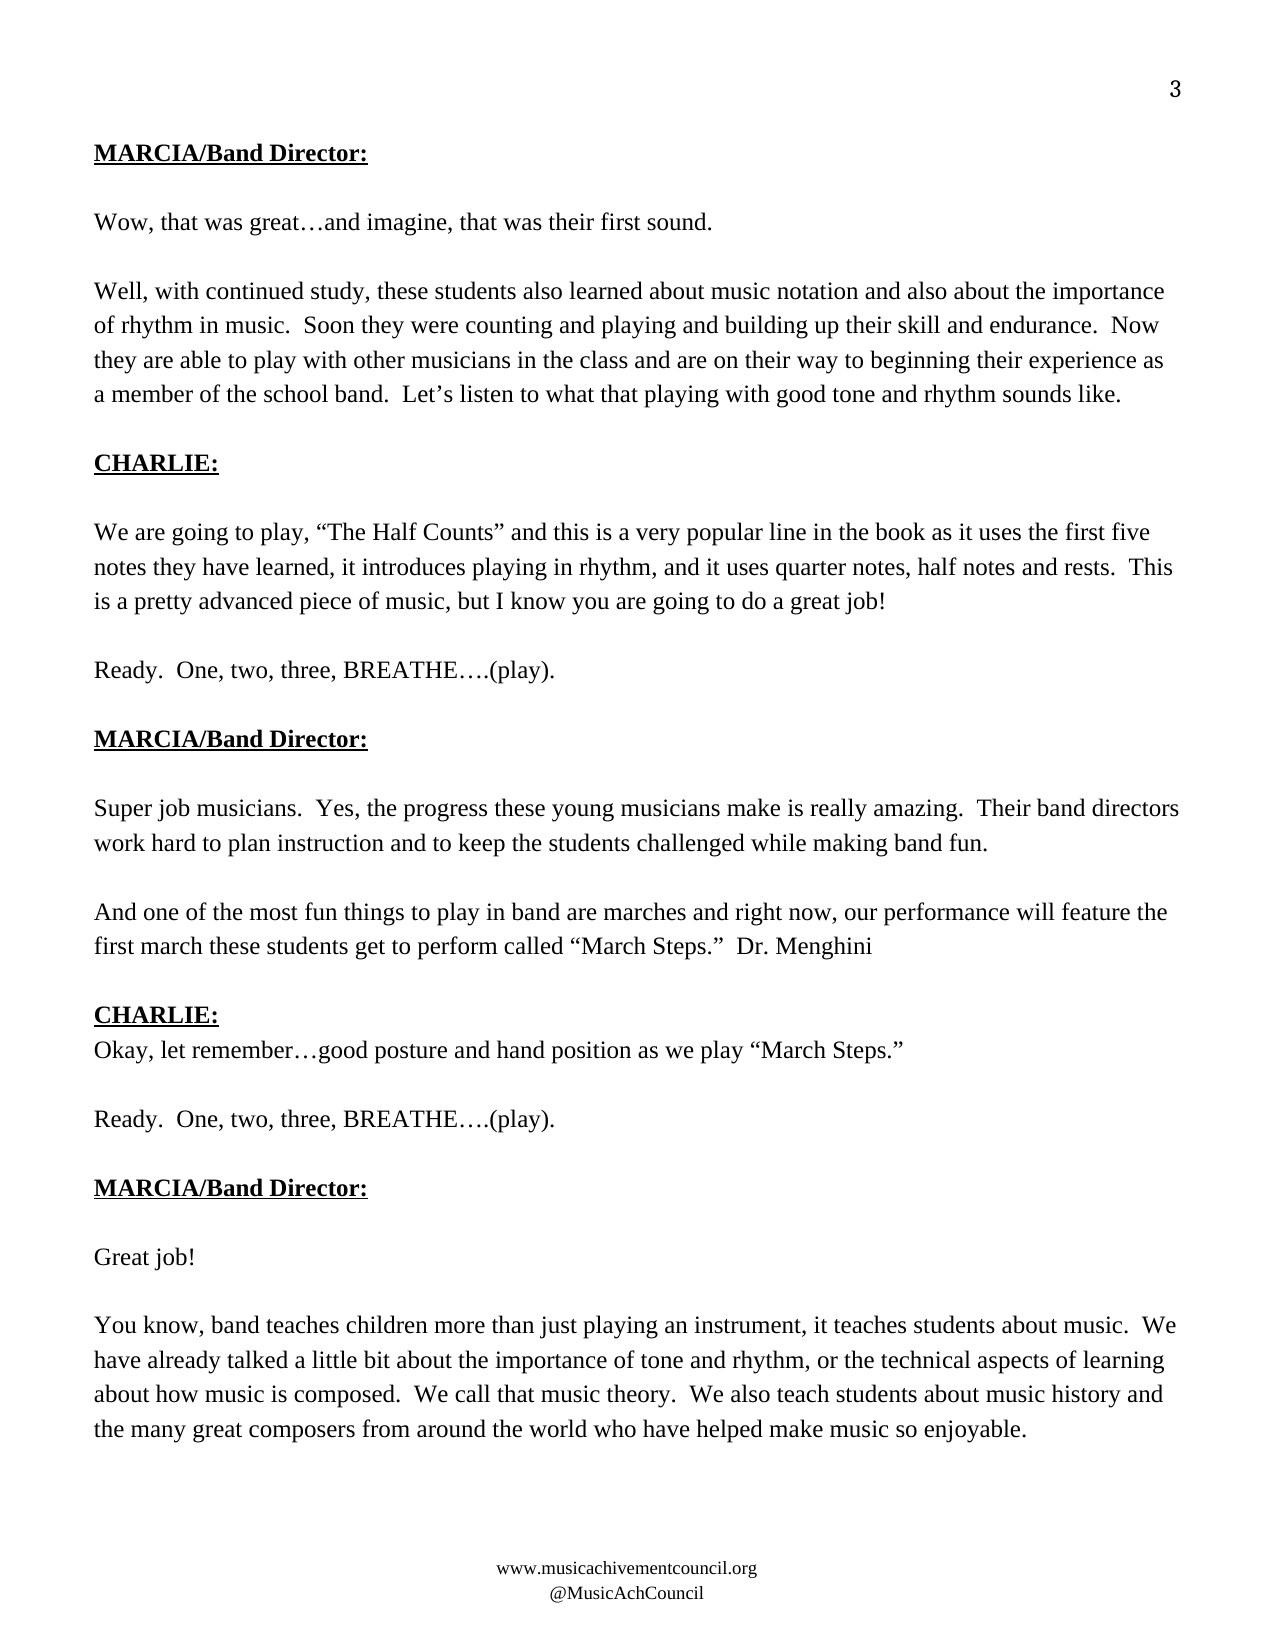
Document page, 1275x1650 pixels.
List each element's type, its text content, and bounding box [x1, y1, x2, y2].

text We are going to play, “The Half Counts” and this is a very popular line in the book as it uses the first five notes they have learned, it introduces playing in rhythm, and it uses quarter notes, half notes and rests. This is a pretty advanced piece of music, but I know you are going to do a great job! [94, 517, 1181, 615]
text Well, with continued study, these students also learned about music notation and also about the importance of rhythm in music. Soon they were counting and playing and building up their skill and endurance. Now they are able to play with other musicians in the class and are on their way to beginning their experience as a member of the school band. Let’s listen to what that playing with good tone and rhythm sounds like. [94, 276, 1181, 408]
text Wow, that was great…and imagine, that was their first sound. [94, 207, 1181, 236]
text Okay, let remember…good posture and hand position as we play “March Steps.” [94, 1035, 1181, 1063]
text MARCIA/Band Director: [94, 138, 1181, 167]
text CHARLIE: [94, 448, 1181, 477]
text You know, band teaches children more than just playing an instrument, it teaches students about music. We have already talked a little bit about the importance of tone and rhythm, or the technical aspects of learning about how music is composed. We call that music theory. We also teach students about music history and the many great composers from around the world who have helped make music so enjoyable. [94, 1311, 1181, 1443]
text CHARLIE: [94, 1000, 1181, 1029]
text MARCIA/Band Director: [94, 724, 1181, 753]
text MARCIA/Band Director: [94, 1173, 1181, 1201]
text Ready. One, two, three, BREATHE….(play). [94, 1104, 1181, 1132]
text Ready. One, two, three, BREATHE….(play). [94, 655, 1181, 684]
text And one of the most fun things to play in band are marches and right now, our performance will feature the first march these students get to perform called “March Steps.” Dr. Menghini [94, 897, 1181, 960]
text Great job! [94, 1242, 1181, 1270]
text Super job musicians. Yes, the progress these young musicians make is really amazing. Their band directors work hard to plan instruction and to keep the students challenged while making band fun. [94, 793, 1181, 857]
